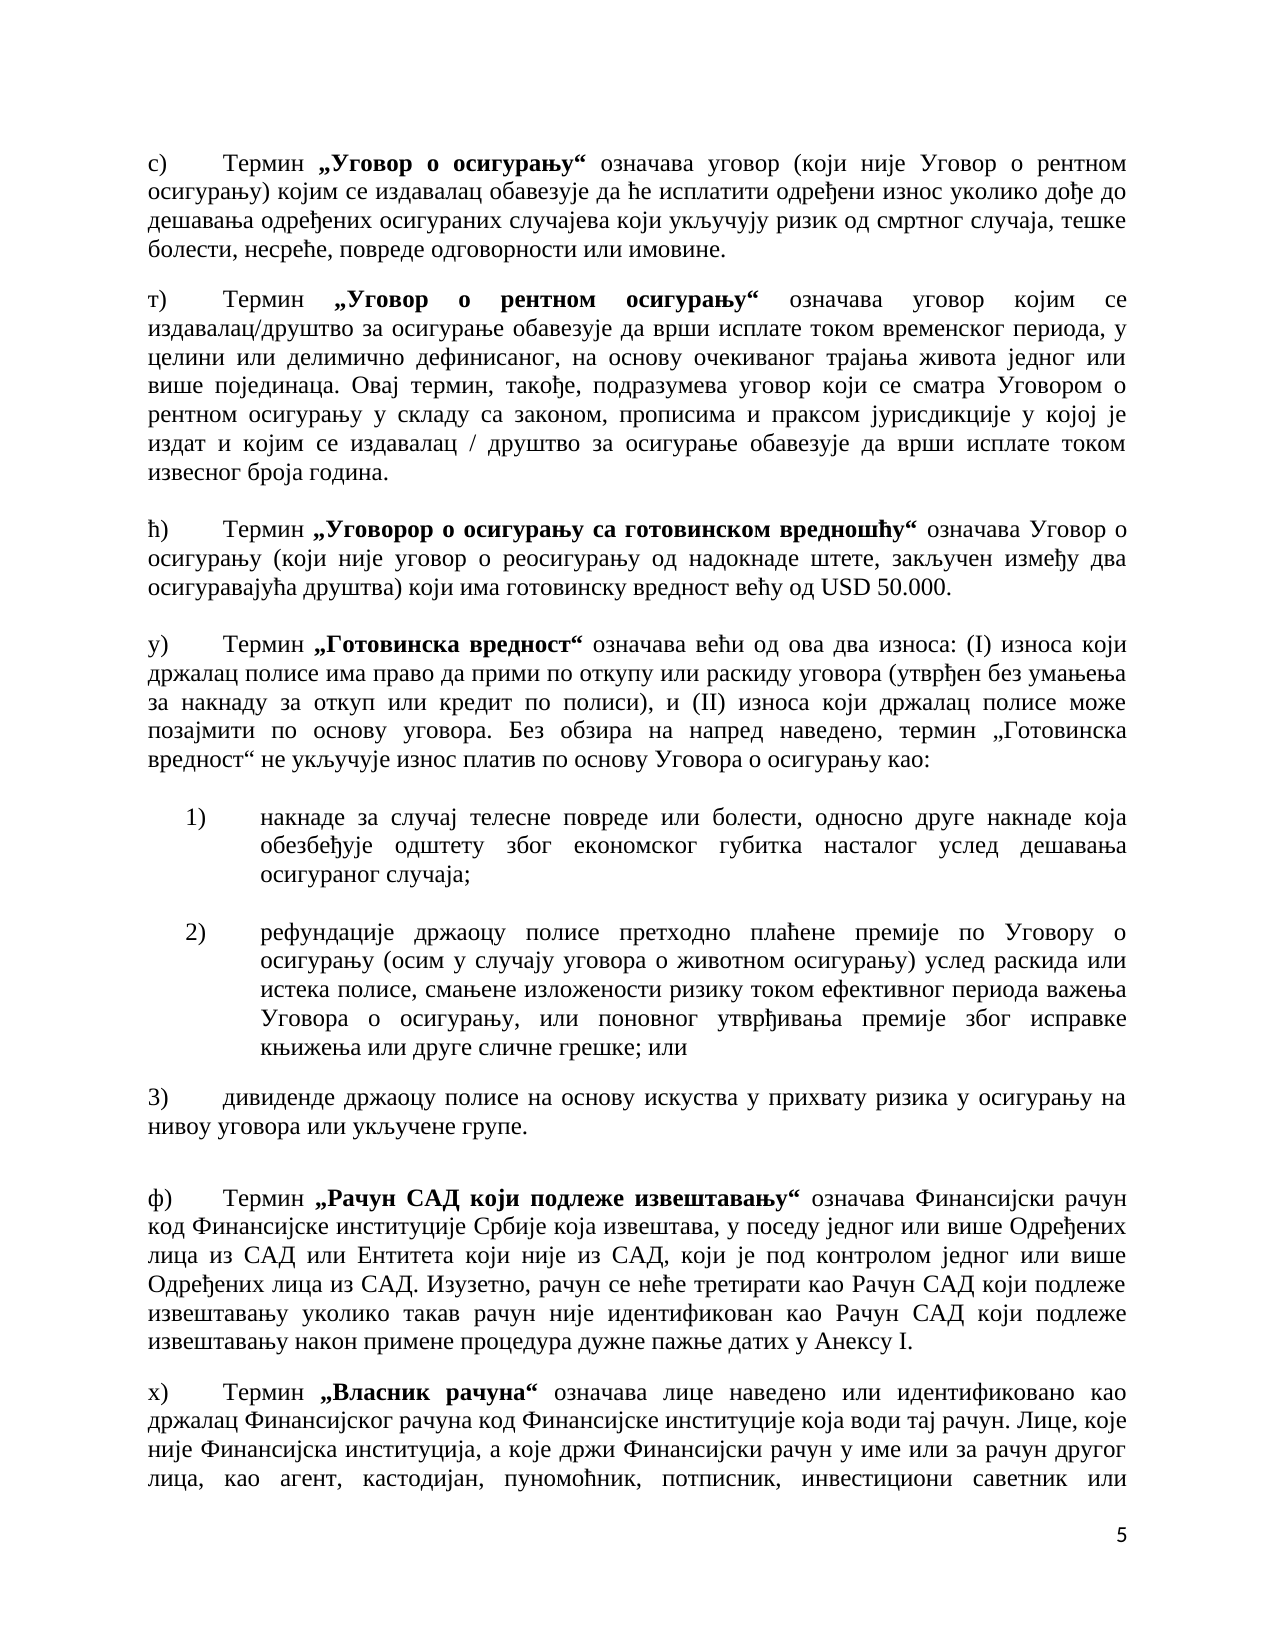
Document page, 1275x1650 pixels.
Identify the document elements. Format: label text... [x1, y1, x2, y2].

text т) Термин „Уговор о рентном осигурању“ означава уговор којим се издавалац/друштво за осигурање обавезује да врши исплате током временског периода, у целини или делимично дефинисаног, на основу очекиваног трајања живота једног или више појединаца. Овај термин, такође, подразумева уговор који се сматра Уговором о рентном осигурању у складу са законом, прописима и праксом јурисдикције у којој је издат и којим се издавалац / друштво за осигурање обавезује да врши исплате током извесног броја година. [148, 284, 1127, 485]
text 3) дивиденде држаоцу полисе на основу искуства у прихвату ризика у осигурању на нивоу уговора или укључене групе. [148, 1082, 1127, 1139]
list рефундације држаоцу полисе претходно плаћене премије по Уговору о осигурању (осим у случају уговора о животном осигурању) услед раскида или истека полисе, смањене изложености ризику током ефективног периода важења Уговора о осигурању, или поновног утврђивања премије због исправке књижења или друге сличне грешке; или [185, 917, 1127, 1060]
text ћ) Термин „Уговорор о осигурању са готовинском вредношћу“ означава Уговор о осигурању (који није уговор о реосигурању од надокнаде штете, закључен између два осигуравајућа друштва) који има готовинску вредност већу од USD 50.000. [148, 514, 1127, 600]
list накнаде за случај телесне повреде или болести, односно друге накнаде која обезбеђује одштету због економског губитка насталог услед дешавања осигураног случаја; [185, 802, 1127, 888]
text ф) Термин „Рачун САД који подлеже извештавању“ означава Финансијски рачун код Финансијске институције Србије која извештава, у поседу једног или више Одређених лица из САД или Ентитета који није из САД, који је под контролом једног или више Одређених лица из САД. Изузетно, рачун се неће третирати као Рачун САД који подлеже извештавању уколико такав рачун није идентификован као Рачун САД који подлеже извештавању након примене процедура дужне пажње датих у Анексу I. [148, 1183, 1127, 1355]
text у) Термин „Готовинска вредност“ означава већи од ова два износа: (I) износа који држалац полисе има право да прими по откупу или раскиду уговора (утврђен без умањења за накнаду за откуп или кредит по полиси), и (II) износа који држалац полисе може позајмити по основу уговора. Без обзира на напред наведено, термин „Готовинска вредност“ не укључује износ платив по основу Уговора о осигурању као: [148, 629, 1127, 773]
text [148, 1377, 1127, 1492]
text с) Термин „Уговор о осигурању“ означава уговор (који није Уговор о рентном осигурању) којим се издавалац обавезује да ће исплатити одређени износ уколико дође до дешавања одређених осигураних случајева који укључују ризик од смртног случаја, тешке болести, несреће, повреде одговорности или имовине. [148, 148, 1127, 263]
